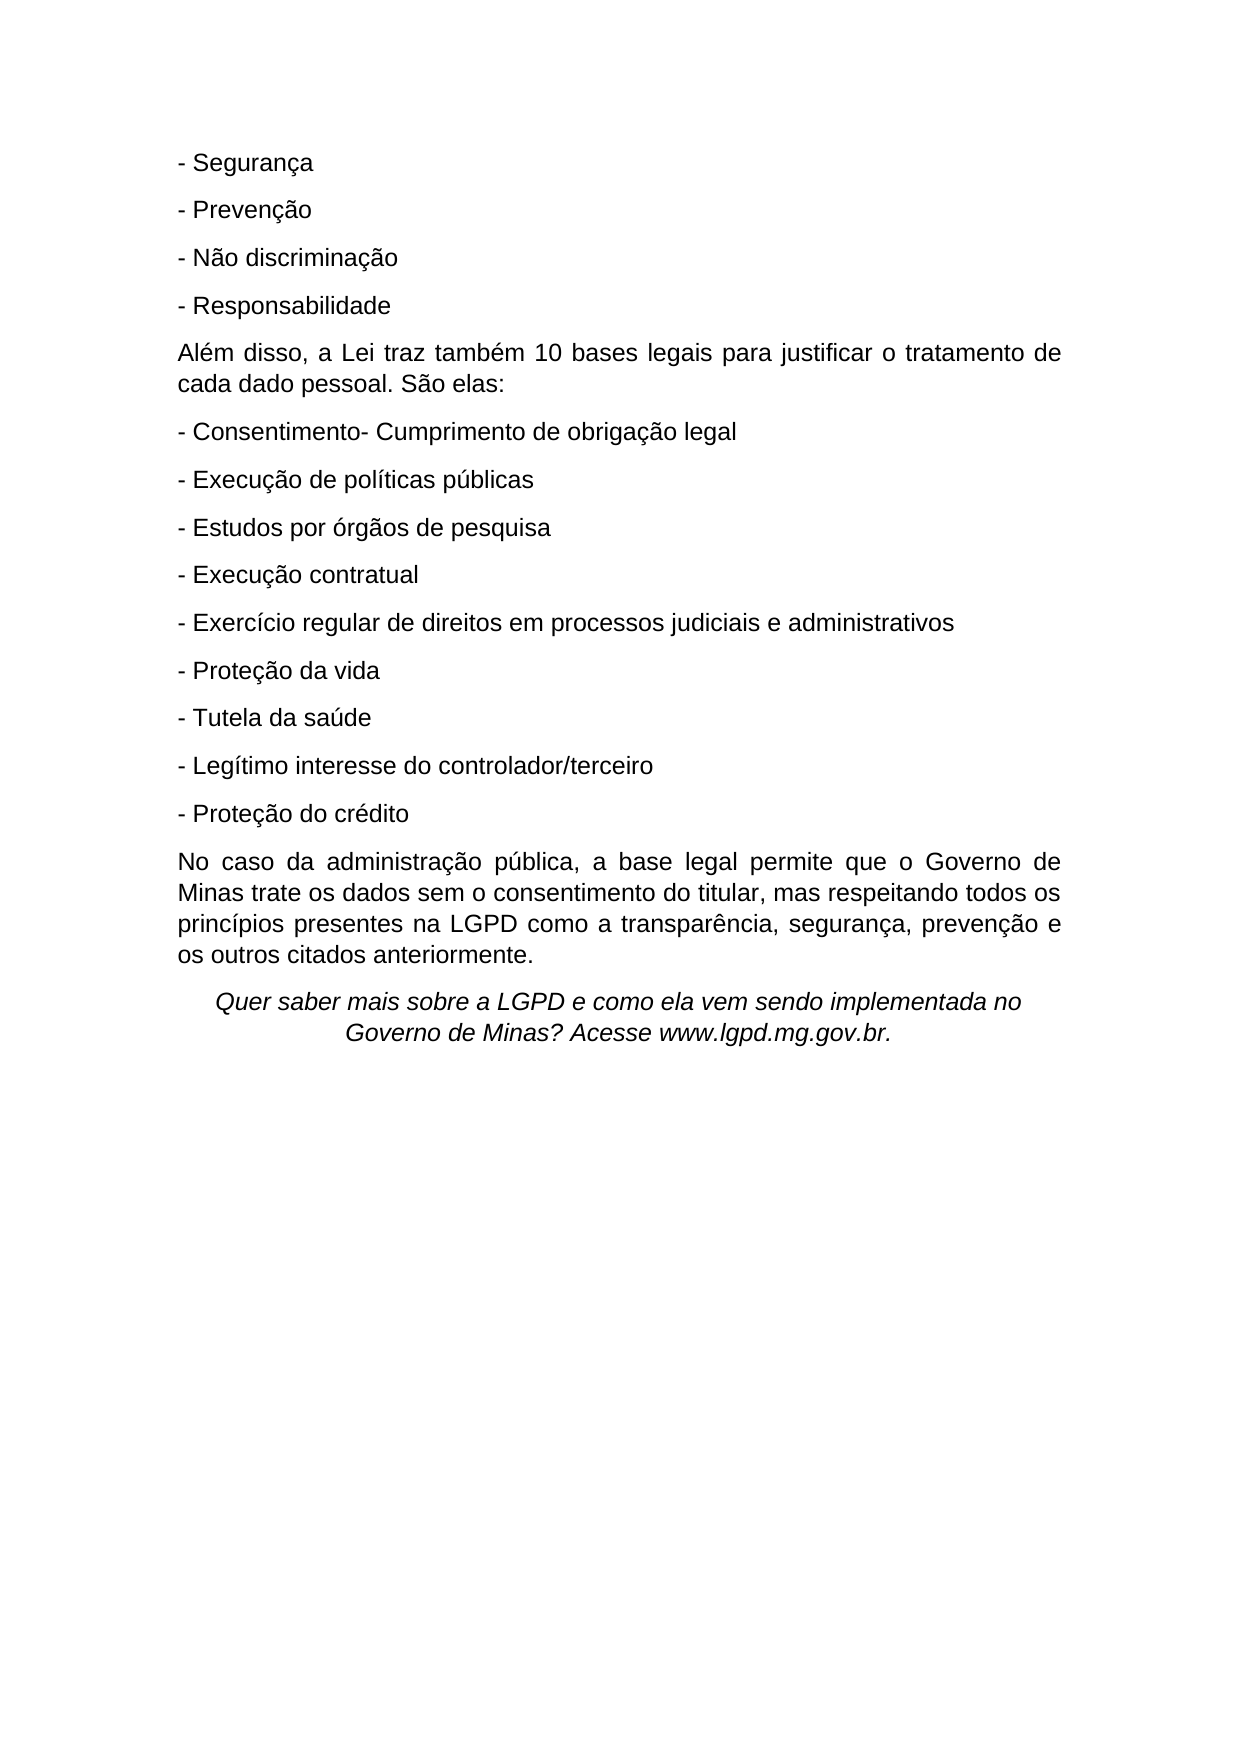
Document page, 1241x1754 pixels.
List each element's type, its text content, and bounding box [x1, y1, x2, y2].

text Quer saber mais sobre a LGPD e como ela vem sendo implementada no Governo de Minas? Acesse www.lgpd.mg.gov.br. [177, 987, 1063, 1047]
text - Exercício regular de direitos em processos judiciais e administrativos [177, 608, 1063, 637]
text - Segurança [177, 148, 1063, 176]
text - Responsabilidade [177, 291, 1063, 319]
text - Prevenção [177, 195, 1063, 224]
text - Proteção da vida [177, 656, 1063, 684]
text - Estudos por órgãos de pesquisa [177, 513, 1063, 541]
text Além disso, a Lei traz também 10 bases legais para justificar o tratamento de cada dado pessoal. São elas: [177, 338, 1063, 398]
text - Tutela da saúde [177, 703, 1063, 732]
text - Consentimento- Cumprimento de obrigação legal [177, 417, 1063, 446]
text No caso da administração pública, a base legal permite que o Governo de Minas trate os dados sem o consentimento do titular, mas respeitando todos os princípios presentes na LGPD como a transparência, segurança, prevenção e os outros citados anteriormente. [177, 847, 1063, 968]
text - Execução contratual [177, 560, 1063, 589]
text - Proteção do crédito [177, 799, 1063, 828]
text - Execução de políticas públicas [177, 465, 1063, 494]
text - Não discriminação [177, 243, 1063, 272]
text - Legítimo interesse do controlador/terceiro [177, 751, 1063, 780]
